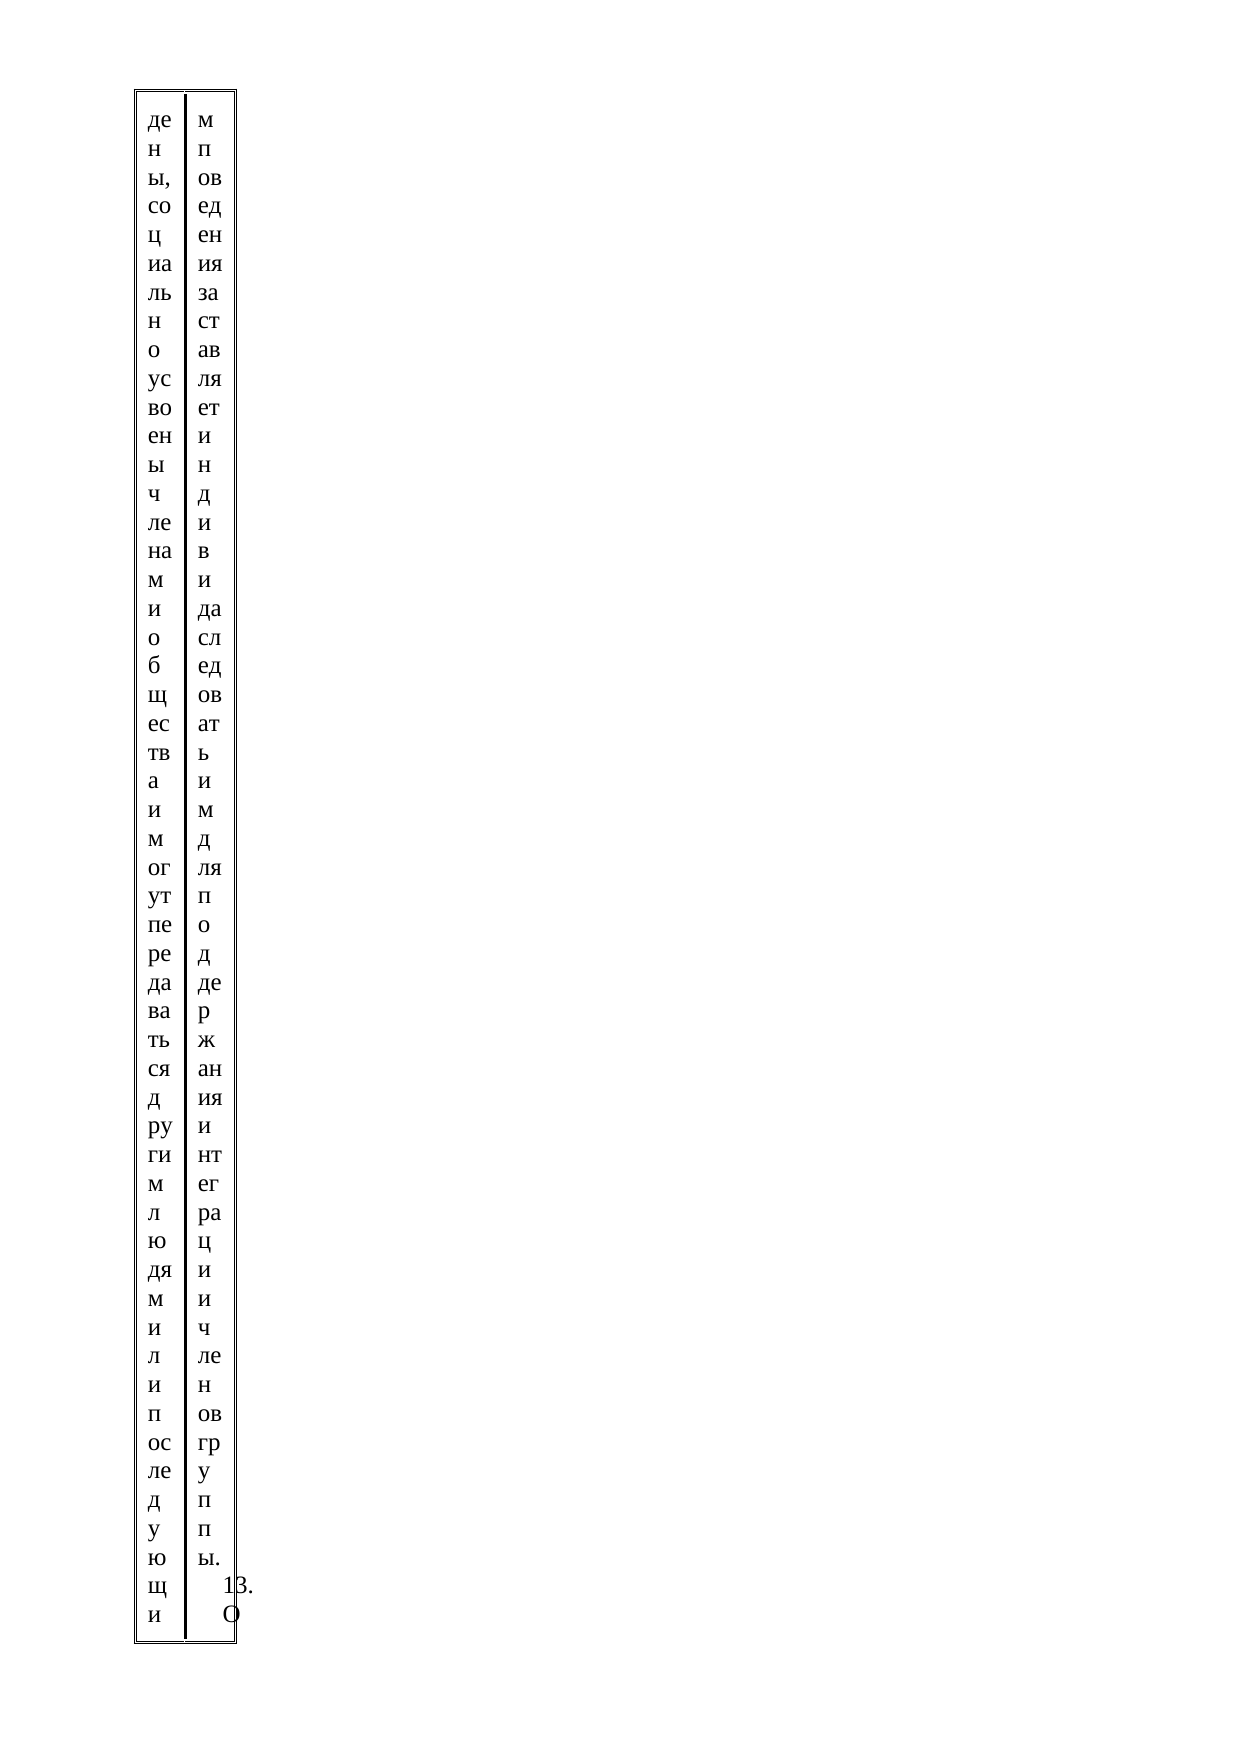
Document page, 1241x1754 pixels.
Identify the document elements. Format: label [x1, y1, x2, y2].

table_cell [185, 92, 234, 1641]
table_cell [137, 90, 185, 1641]
